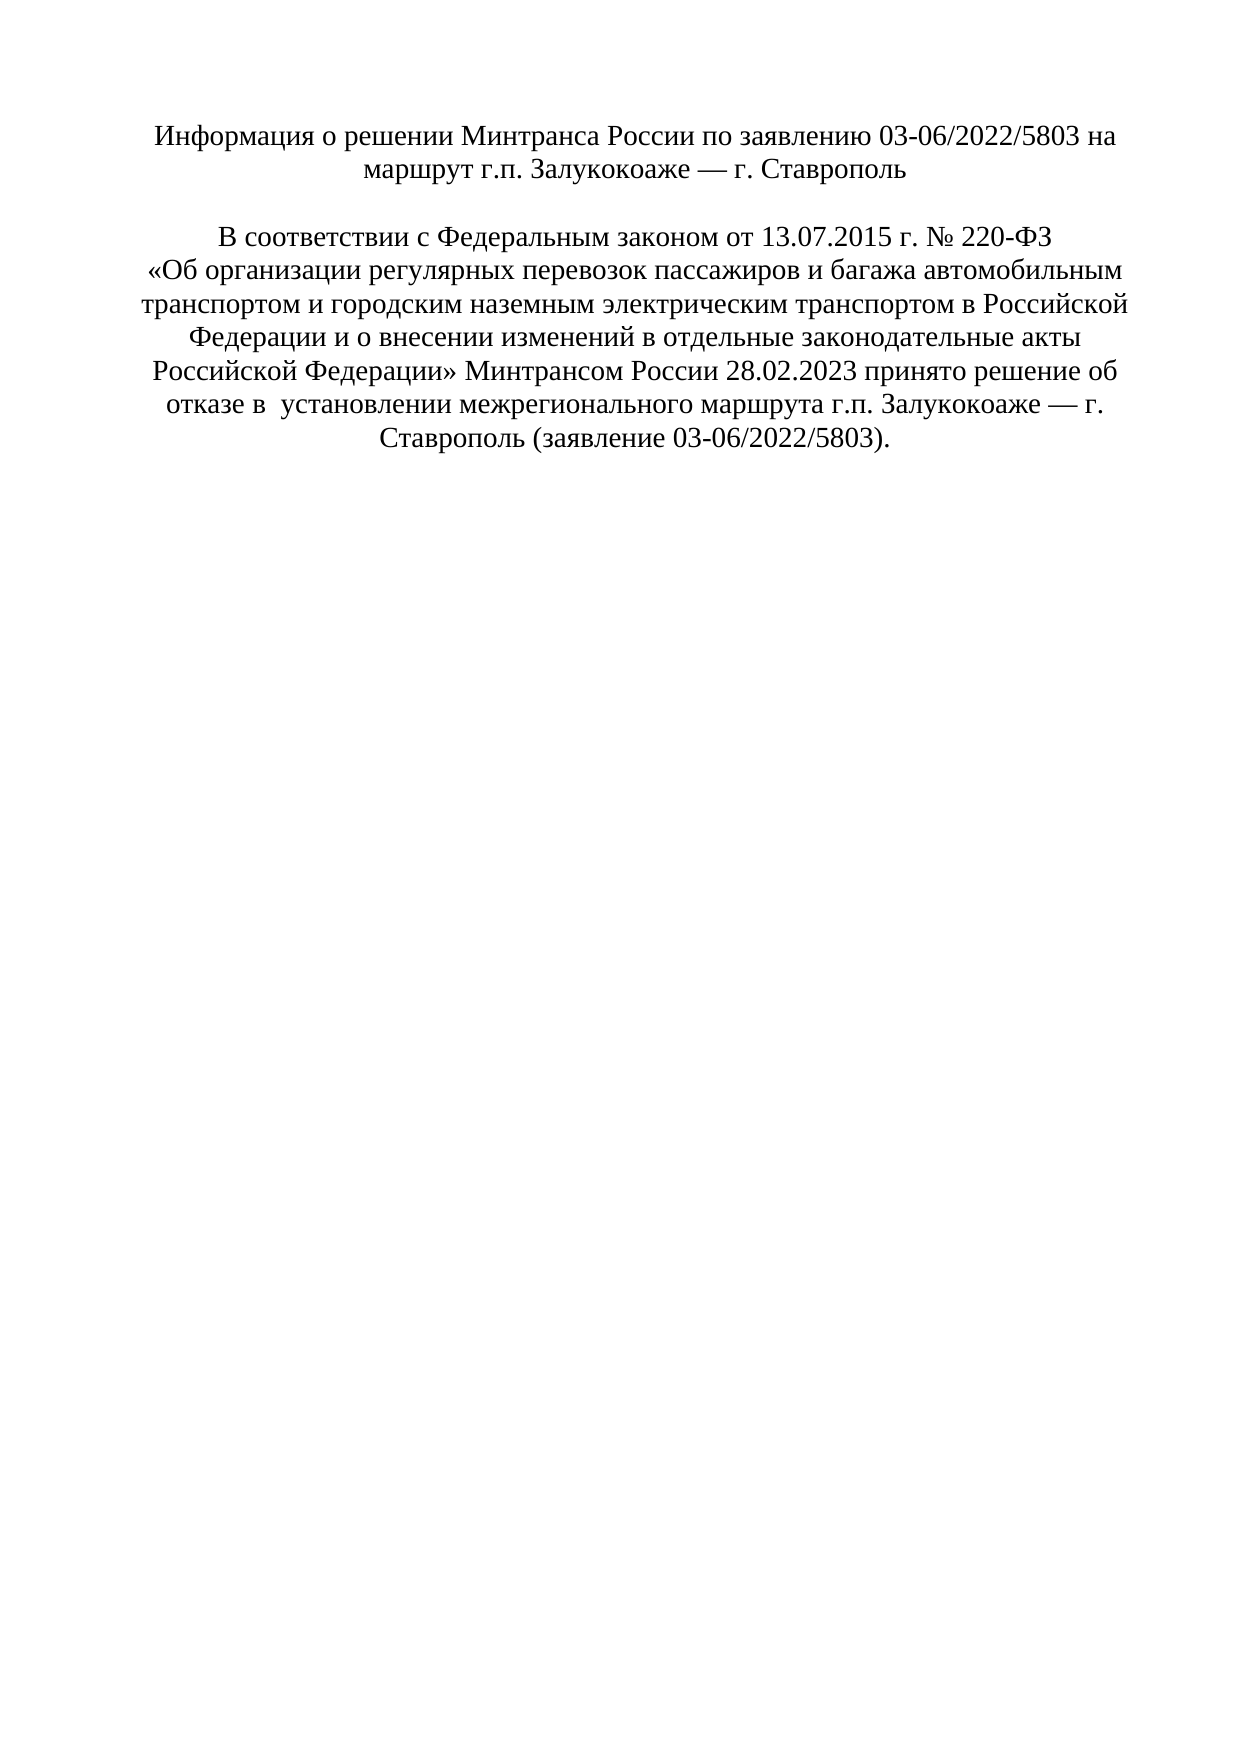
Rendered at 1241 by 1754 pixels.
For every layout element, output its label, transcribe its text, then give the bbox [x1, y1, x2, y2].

text В соответствии с Федеральным законом от 13.07.2015 г. № 220-ФЗ «Об организации регулярных перевозок пассажиров и багажа автомобильным транспортом и городским наземным электрическим транспортом в Российской Федерации и о внесении изменений в отдельные законодательные акты Российской Федерации» Минтрансом России 28.02.2023 принято решение об отказе в установлении межрегионального маршрута г.п. Залукокоаже — г. Ставрополь (заявление 03-06/2022/5803). [118, 219, 1152, 453]
text Информация о решении Минтранса России по заявлению 03-06/2022/5803 на маршрут г.п. Залукокоаже — г. Ставрополь [118, 118, 1152, 185]
